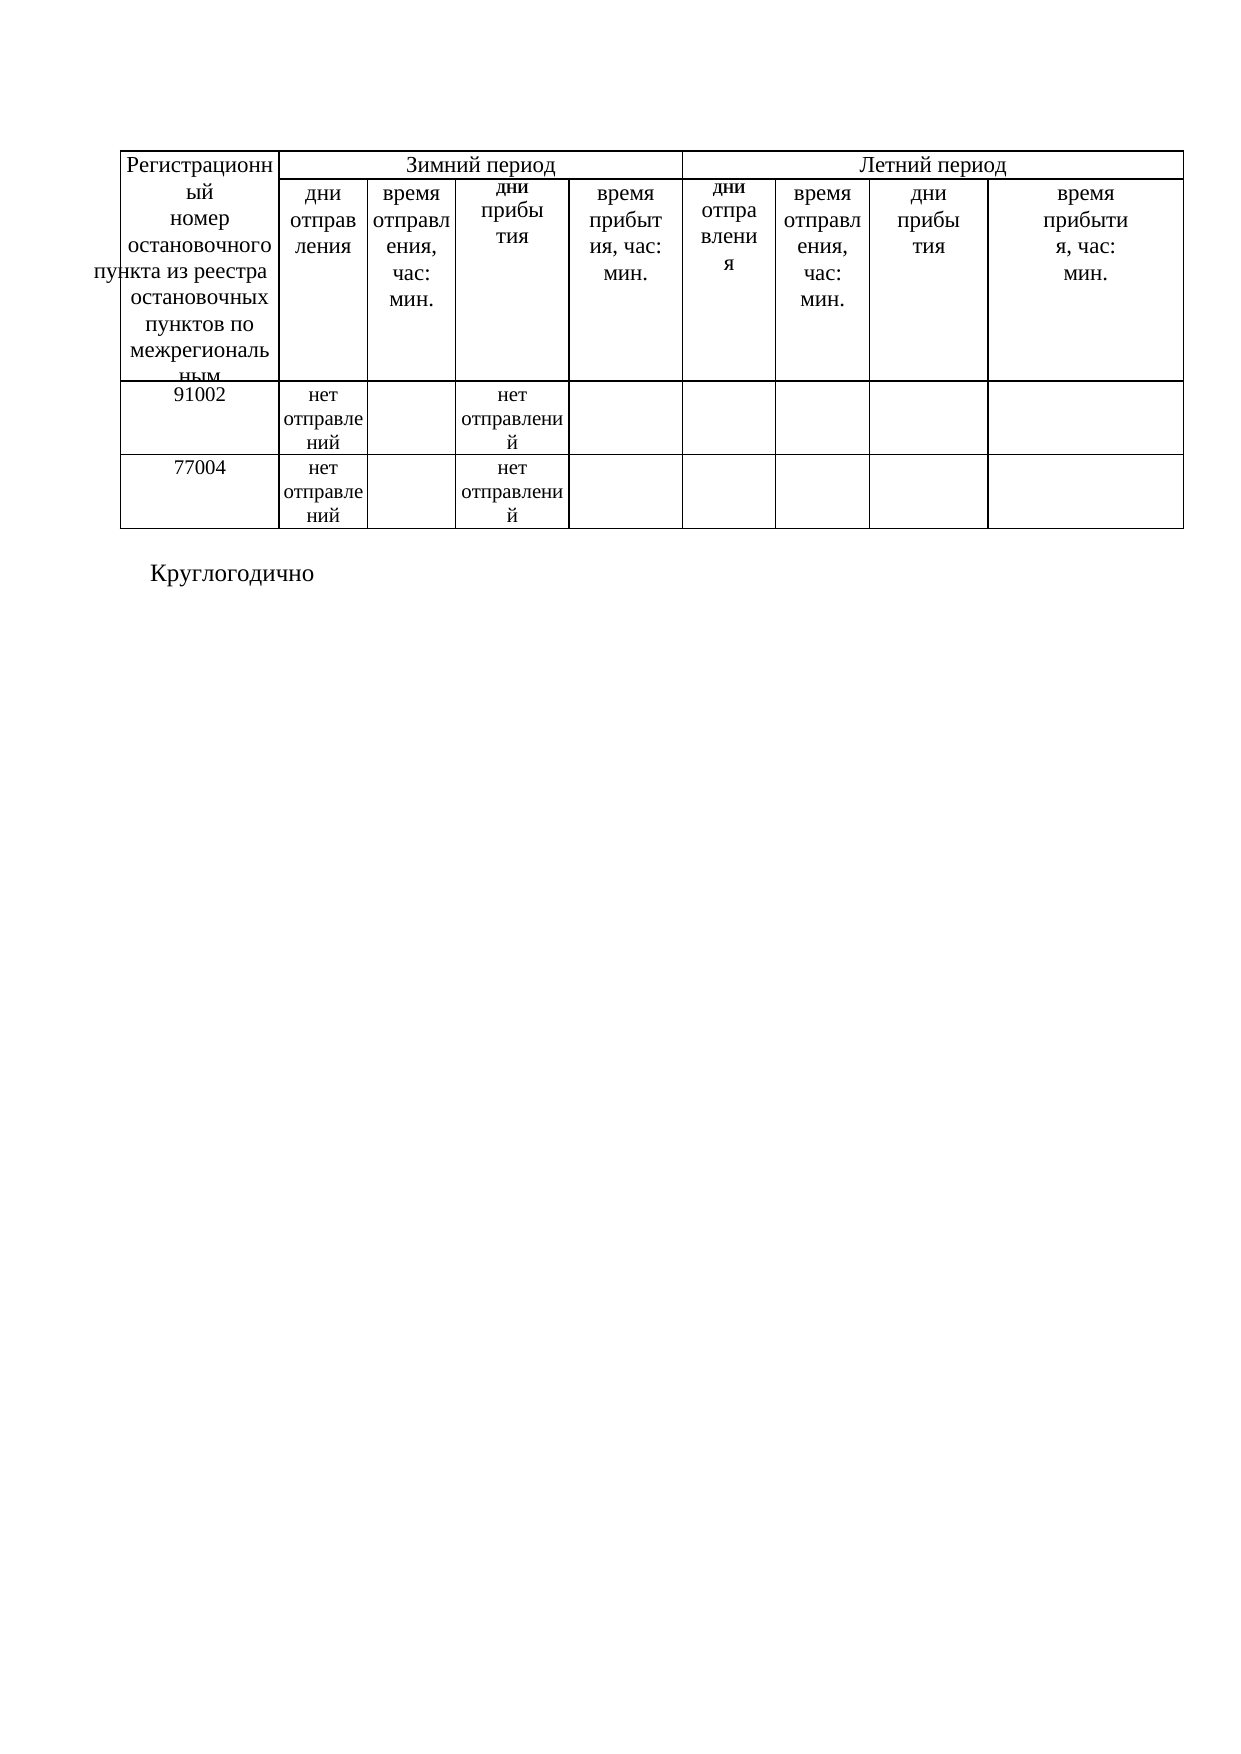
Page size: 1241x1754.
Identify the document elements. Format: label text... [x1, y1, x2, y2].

table_cell [570, 382, 682, 454]
table_cell [870, 382, 987, 454]
table_cell время прибыт ия, час: мин. [570, 180, 682, 380]
table_header Зимний период [280, 152, 682, 178]
table_cell 91002 [121, 382, 278, 454]
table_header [121, 152, 278, 380]
table_header Летний период [683, 152, 1183, 178]
table_cell нет отправлений [456, 382, 568, 454]
table_cell ДНИ отпра влени я [683, 180, 775, 380]
table_cell дни прибы тия [870, 180, 987, 380]
table_cell [368, 382, 455, 454]
table_cell [683, 455, 775, 527]
table_cell время отправл ения, час: мин. [368, 180, 455, 380]
table_cell время отправл ения, час: мин. [776, 180, 869, 380]
table_cell [776, 455, 869, 527]
table_cell время прибыти я, час: мин. [989, 180, 1183, 380]
table_cell [683, 382, 775, 454]
table_cell [989, 455, 1183, 527]
table_cell 77004 [121, 455, 278, 527]
table_cell [870, 455, 987, 527]
table_cell [989, 382, 1183, 454]
table_cell дни отправ ления [280, 180, 367, 380]
table_cell [570, 455, 682, 527]
table_cell [368, 455, 455, 527]
table_cell [776, 382, 869, 454]
table_cell нет отправлений [280, 382, 367, 454]
table_cell ДНИ прибы тия [456, 180, 568, 380]
table_cell нет отправлений [456, 455, 568, 527]
text Круглогодично [150, 558, 1090, 587]
table_cell нет отправлений [280, 455, 367, 527]
